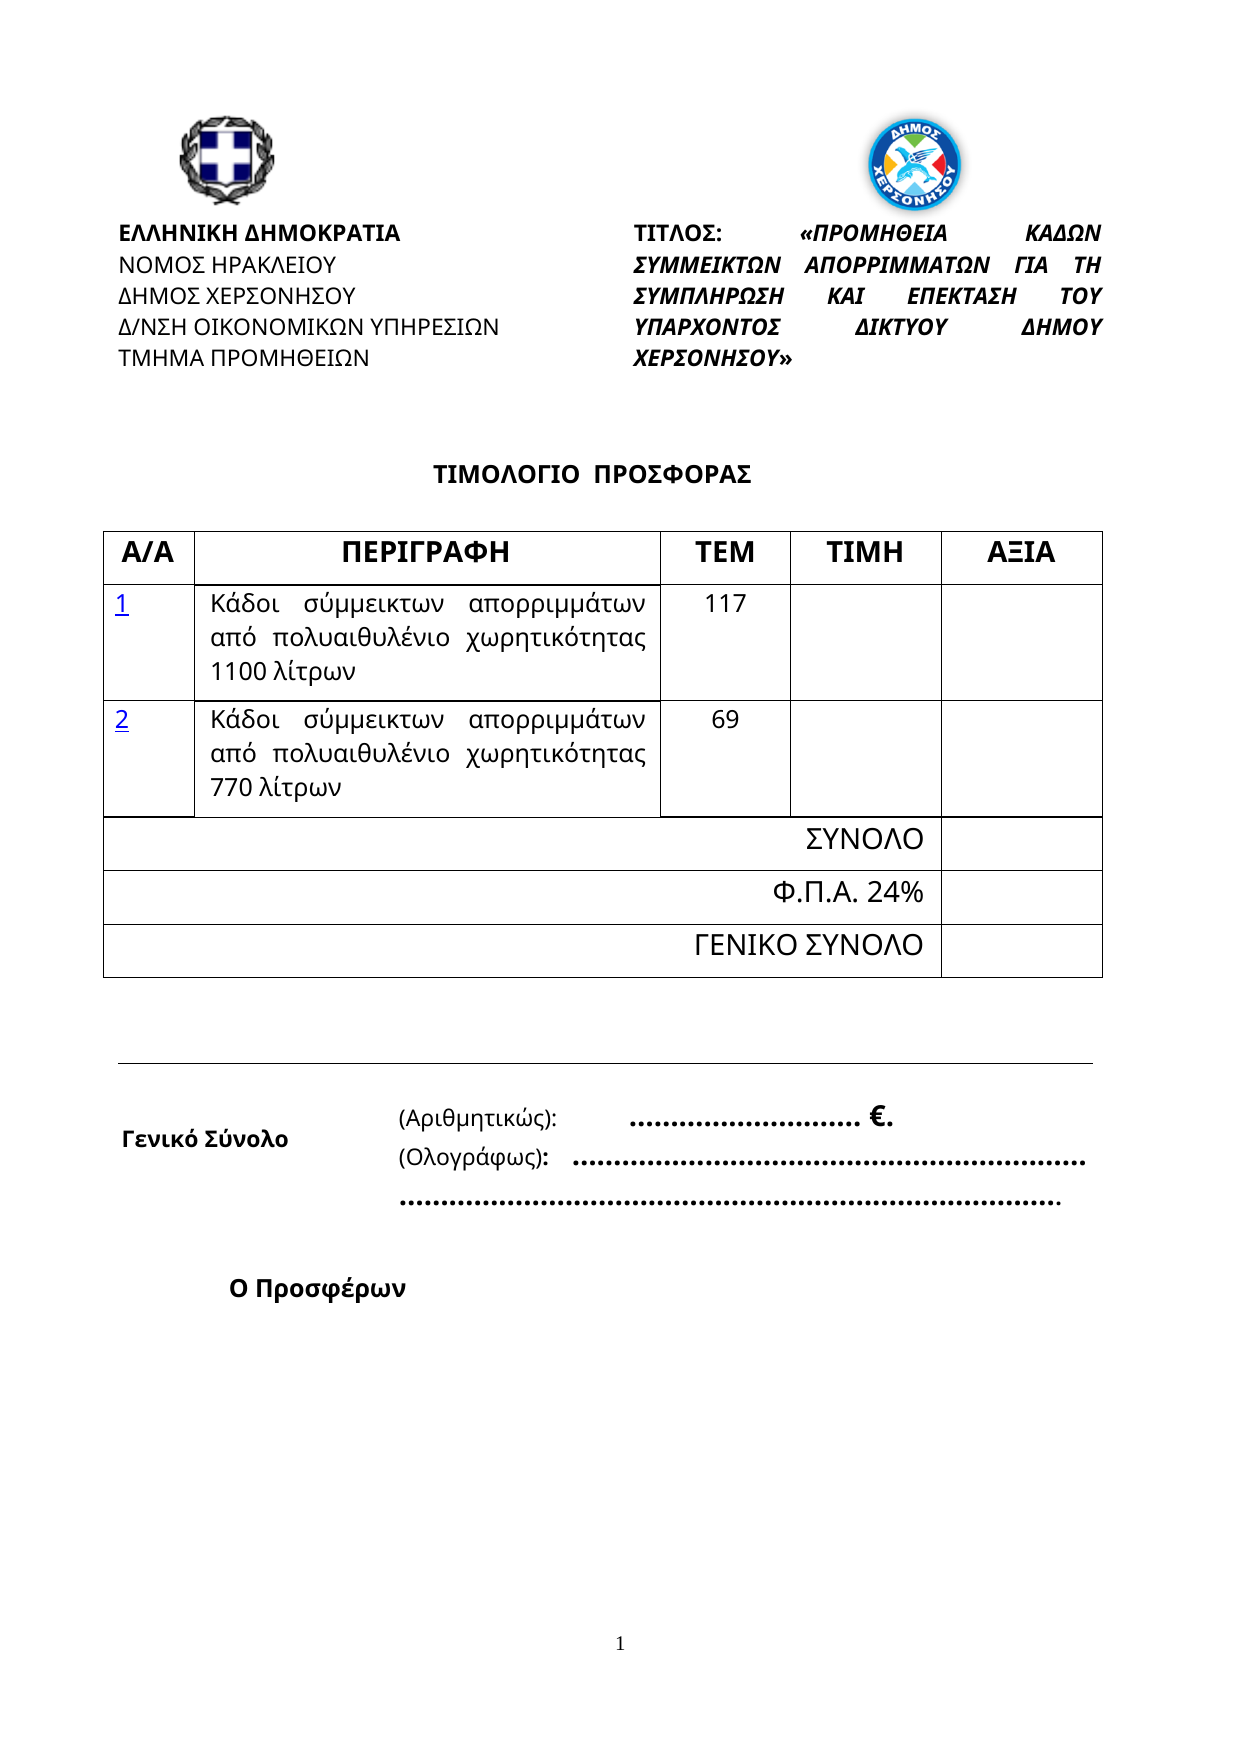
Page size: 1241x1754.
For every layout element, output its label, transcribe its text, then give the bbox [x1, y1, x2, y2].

table_cell ΓΕΝΙΚΟ ΣΥΝΟΛΟ [104, 925, 941, 977]
table_cell [942, 701, 1102, 816]
table_header Α/Α [104, 532, 194, 584]
table_header ΑΞΙΑ [942, 532, 1102, 584]
table_cell Κάδοι σύμμεικτων απορριμμάτων από πολυαιθυλένιο χωρητικότητας 1100 λίτρων [195, 586, 660, 700]
table_header (Αριθμητικώς): ………………………. €. (Ολογράφως): ……….…………………….……………………… …………………………………………………………………….. [399, 1064, 1093, 1214]
table_cell Φ.Π.Α. 24% [104, 871, 941, 923]
table_cell 117 [661, 585, 790, 700]
table_cell ΣΥΝΟΛΟ [104, 818, 941, 870]
table_cell [942, 818, 1102, 870]
text ΤΙΜΟΛΟΓΙΟ ΠΡΟΣΦΟΡΑΣ [118, 457, 1122, 491]
table_header ΤΕΜ [661, 532, 790, 584]
table_cell 69 [661, 701, 790, 816]
table_header ΤΙΤΛΟΣ: «ΠΡΟΜΗΘΕΙΑ ΚΑΔΩΝ ΣΥΜΜΕΙΚΤΩΝ ΑΠΟΡΡΙΜΜΑΤΩΝ ΓΙΑ ΤΗ ΣΥΜΠΛΗΡΩΣΗ ΚΑΙ ΕΠΕΚΤΑΣΗ ΤΟΥ ΥΠΑΡΧΟΝΤΟΣ ΔΙΚΤΥΟΥ ΔΗΜΟΥ ΧΕΡΣΟΝΗΣΟΥ» [623, 218, 1113, 374]
table_cell 2 [104, 701, 194, 816]
table_cell [942, 871, 1102, 923]
table_cell [791, 585, 941, 700]
table_header ΤΙΜΗ [791, 532, 941, 584]
table_cell 1 [104, 585, 194, 700]
table_cell Κάδοι σύμμεικτων απορριμμάτων από πολυαιθυλένιο χωρητικότητας 770 λίτρων [195, 702, 660, 816]
table_cell [942, 585, 1102, 700]
table_cell [791, 701, 941, 816]
table_header ΠΕΡΙΓΡΑΦΗ [195, 532, 660, 584]
table_header ΕΛΛΗΝΙΚΗ ΔΗΜΟΚΡΑΤΙΑ ΝΟΜΟΣ ΗΡΑΚΛΕΙΟΥ ΔΗΜΟΣ ΧΕΡΣΟΝΗΣΟΥ Δ/ΝΣΗ ΟΙΚΟΝΟΜΙΚΩΝ ΥΠΗΡΕΣΙΩΝ ΤΜΗΜΑ ΠΡΟΜΗΘΕΙΩΝ [107, 218, 622, 374]
text Ο Προσφέρων [118, 1271, 1122, 1305]
picture [851, 103, 977, 225]
table_header Γενικό Σύνολο [118, 1064, 399, 1214]
table_cell [942, 925, 1102, 977]
